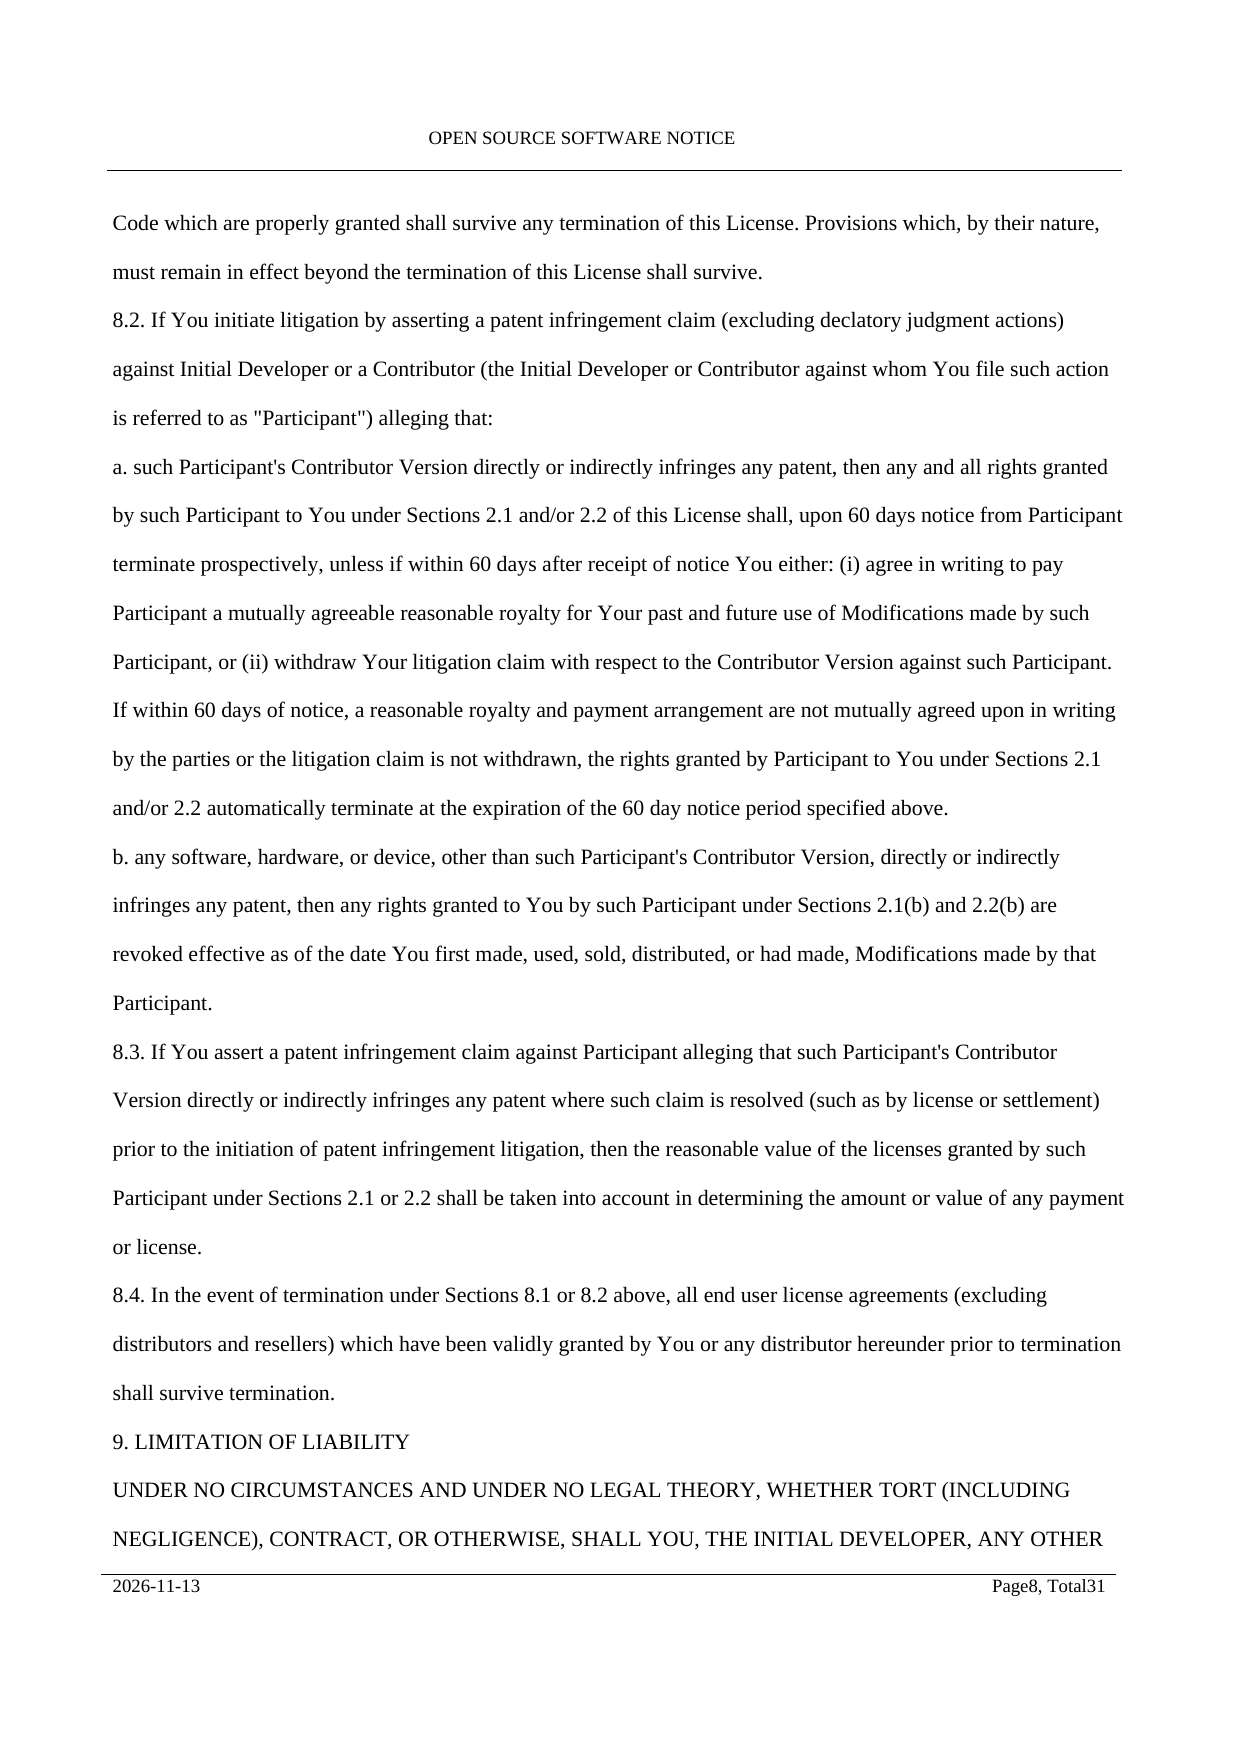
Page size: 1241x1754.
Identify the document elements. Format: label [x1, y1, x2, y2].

text [112, 206, 1128, 1555]
